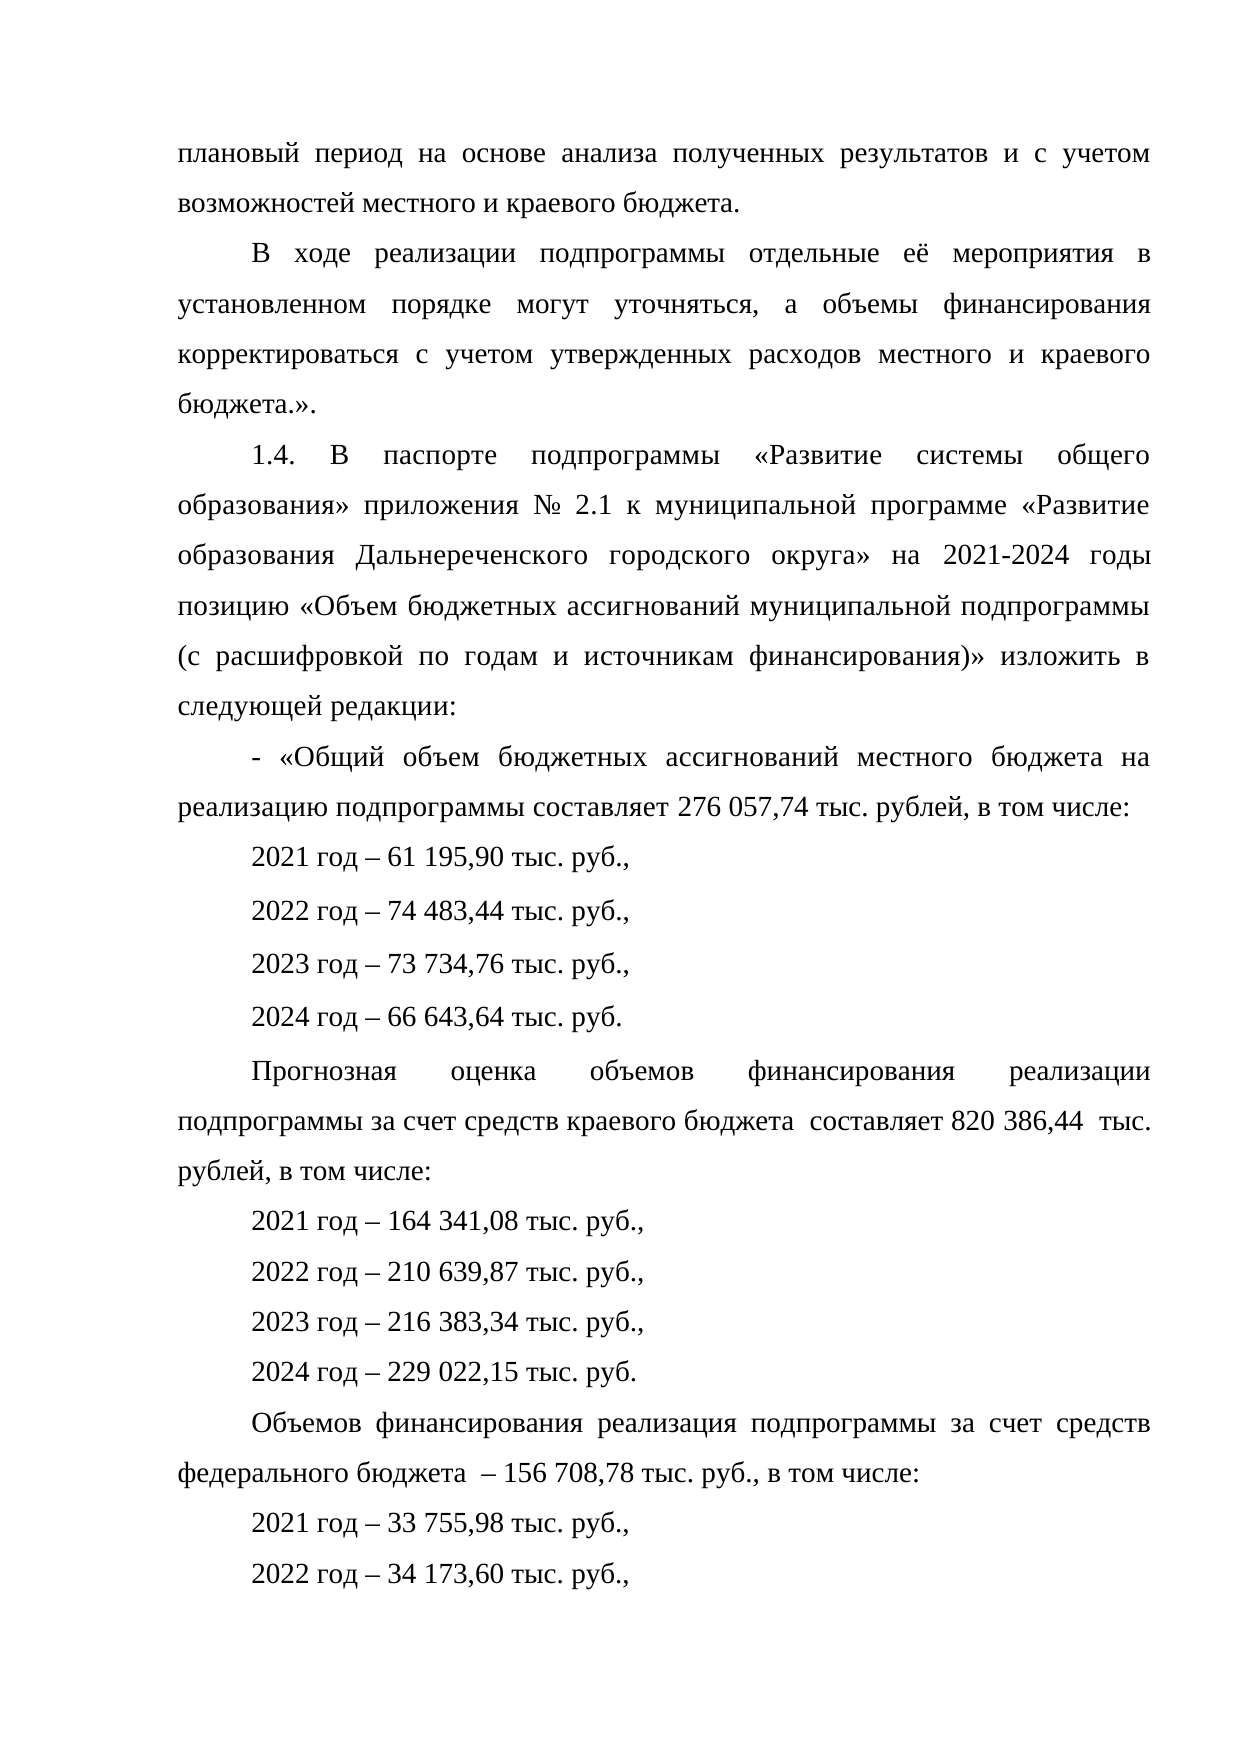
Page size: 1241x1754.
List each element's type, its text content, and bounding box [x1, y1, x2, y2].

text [177, 135, 1152, 219]
text 2023 год – 216 383,34 тыс. руб., [177, 1304, 1152, 1338]
text Прогнозная оценка объемов финансирования реализации подпрограммы за счет средств краевого бюджета составляет 820 386,44 тыс. рублей, в том числе: [177, 1053, 1152, 1187]
text 2024 год – 229 022,15 тыс. руб. [177, 1354, 1152, 1388]
text Объемов финансирования реализация подпрограммы за счет средств федерального бюджета – 156 708,78 тыс. руб., в том числе: [177, 1405, 1152, 1489]
text 2021 год – 164 341,08 тыс. руб., [177, 1203, 1152, 1237]
text 2022 год – 210 639,87 тыс. руб., [177, 1254, 1152, 1287]
text 2024 год – 66 643,64 тыс. руб. [177, 999, 1152, 1033]
text 2021 год – 61 195,90 тыс. руб., [177, 839, 1152, 873]
text В ходе реализации подпрограммы отдельные её мероприятия в установленном порядке могут уточняться, а объемы финансирования корректироваться с учетом утвержденных расходов местного и краевого бюджета.». [177, 236, 1152, 420]
text 2023 год – 73 734,76 тыс. руб., [177, 946, 1152, 979]
text 1.4. В паспорте подпрограммы «Развитие системы общего образования» приложения № 2.1 к муниципальной программе «Развитие образования Дальнереченского городского округа» на 2021-2024 годы позицию «Объем бюджетных ассигнований муниципальной подпрограммы (с расшифровкой по годам и источникам финансирования)» изложить в следующей редакции: [177, 437, 1152, 722]
text 2021 год – 33 755,98 тыс. руб., [177, 1505, 1152, 1539]
text 2022 год – 74 483,44 тыс. руб., [177, 893, 1152, 926]
text 2022 год – 34 173,60 тыс. руб., [177, 1556, 1152, 1589]
text - «Общий объем бюджетных ассигнований местного бюджета на реализацию подпрограммы составляет 276 057,74 тыс. рублей, в том числе: [177, 739, 1152, 822]
